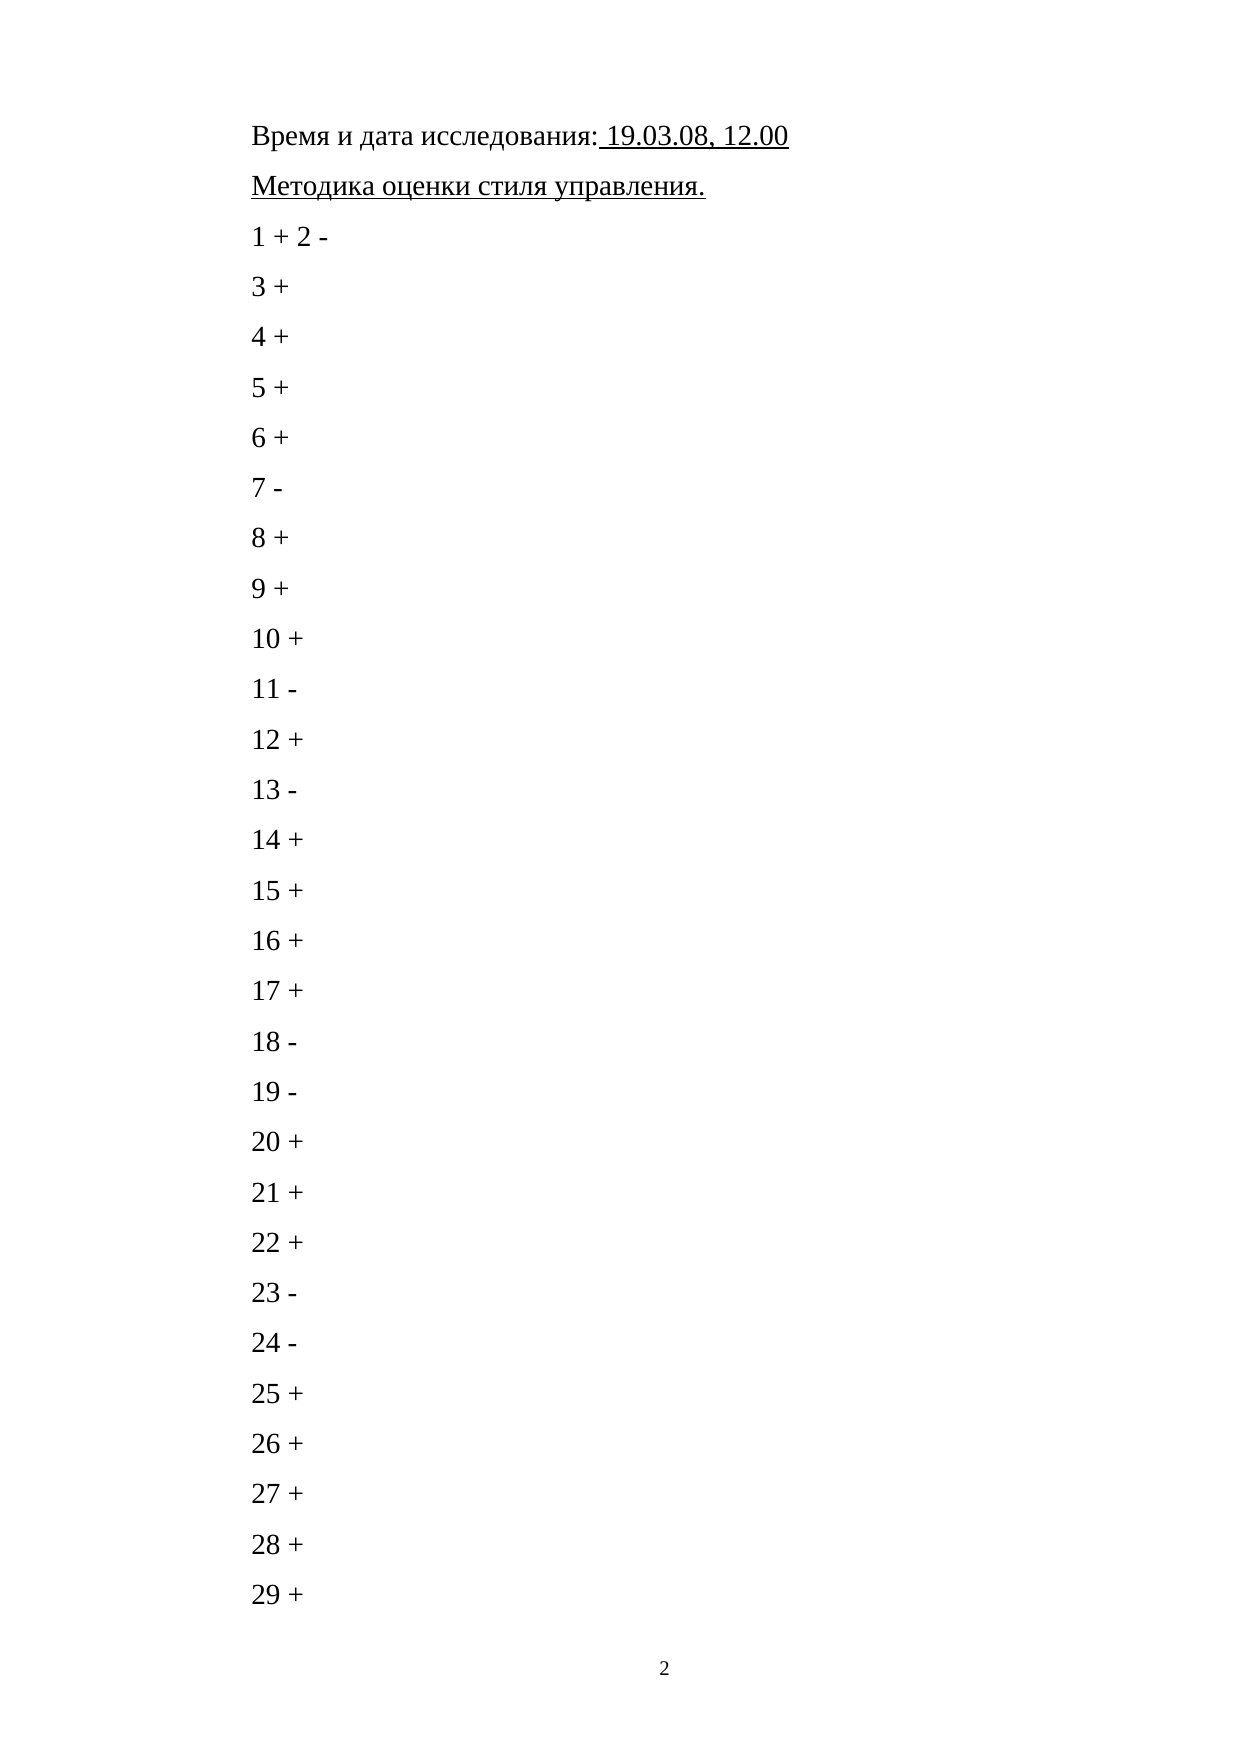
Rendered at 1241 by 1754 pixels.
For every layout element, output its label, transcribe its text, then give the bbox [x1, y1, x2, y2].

text Время и дата исследования: 19.03.08, 12.00 [177, 118, 1152, 152]
text 4 + [177, 319, 1152, 353]
text 19 - [177, 1074, 1152, 1108]
text 27 + [177, 1477, 1152, 1510]
text 16 + [177, 923, 1152, 957]
text 21 + [177, 1175, 1152, 1208]
text 14 + [177, 822, 1152, 856]
text Методика оценки стиля управления. [177, 168, 1152, 202]
text 3 + [177, 269, 1152, 303]
text 26 + [177, 1426, 1152, 1460]
text 17 + [177, 973, 1152, 1007]
text 20 + [177, 1124, 1152, 1158]
text 12 + [177, 722, 1152, 755]
text 23 - [177, 1275, 1152, 1309]
text 28 + [177, 1527, 1152, 1560]
text 10 + [177, 621, 1152, 655]
text 5 + [177, 370, 1152, 403]
text 22 + [177, 1225, 1152, 1258]
text 18 - [177, 1024, 1152, 1057]
text 1 + 2 - [177, 219, 1152, 252]
text 24 - [177, 1326, 1152, 1359]
text 25 + [177, 1376, 1152, 1409]
text 8 + [177, 521, 1152, 554]
text 29 + [177, 1577, 1152, 1611]
text 6 + [177, 420, 1152, 453]
text 9 + [177, 571, 1152, 604]
text 7 - [177, 470, 1152, 504]
text 15 + [177, 873, 1152, 906]
text 13 - [177, 772, 1152, 806]
text 11 - [177, 672, 1152, 705]
